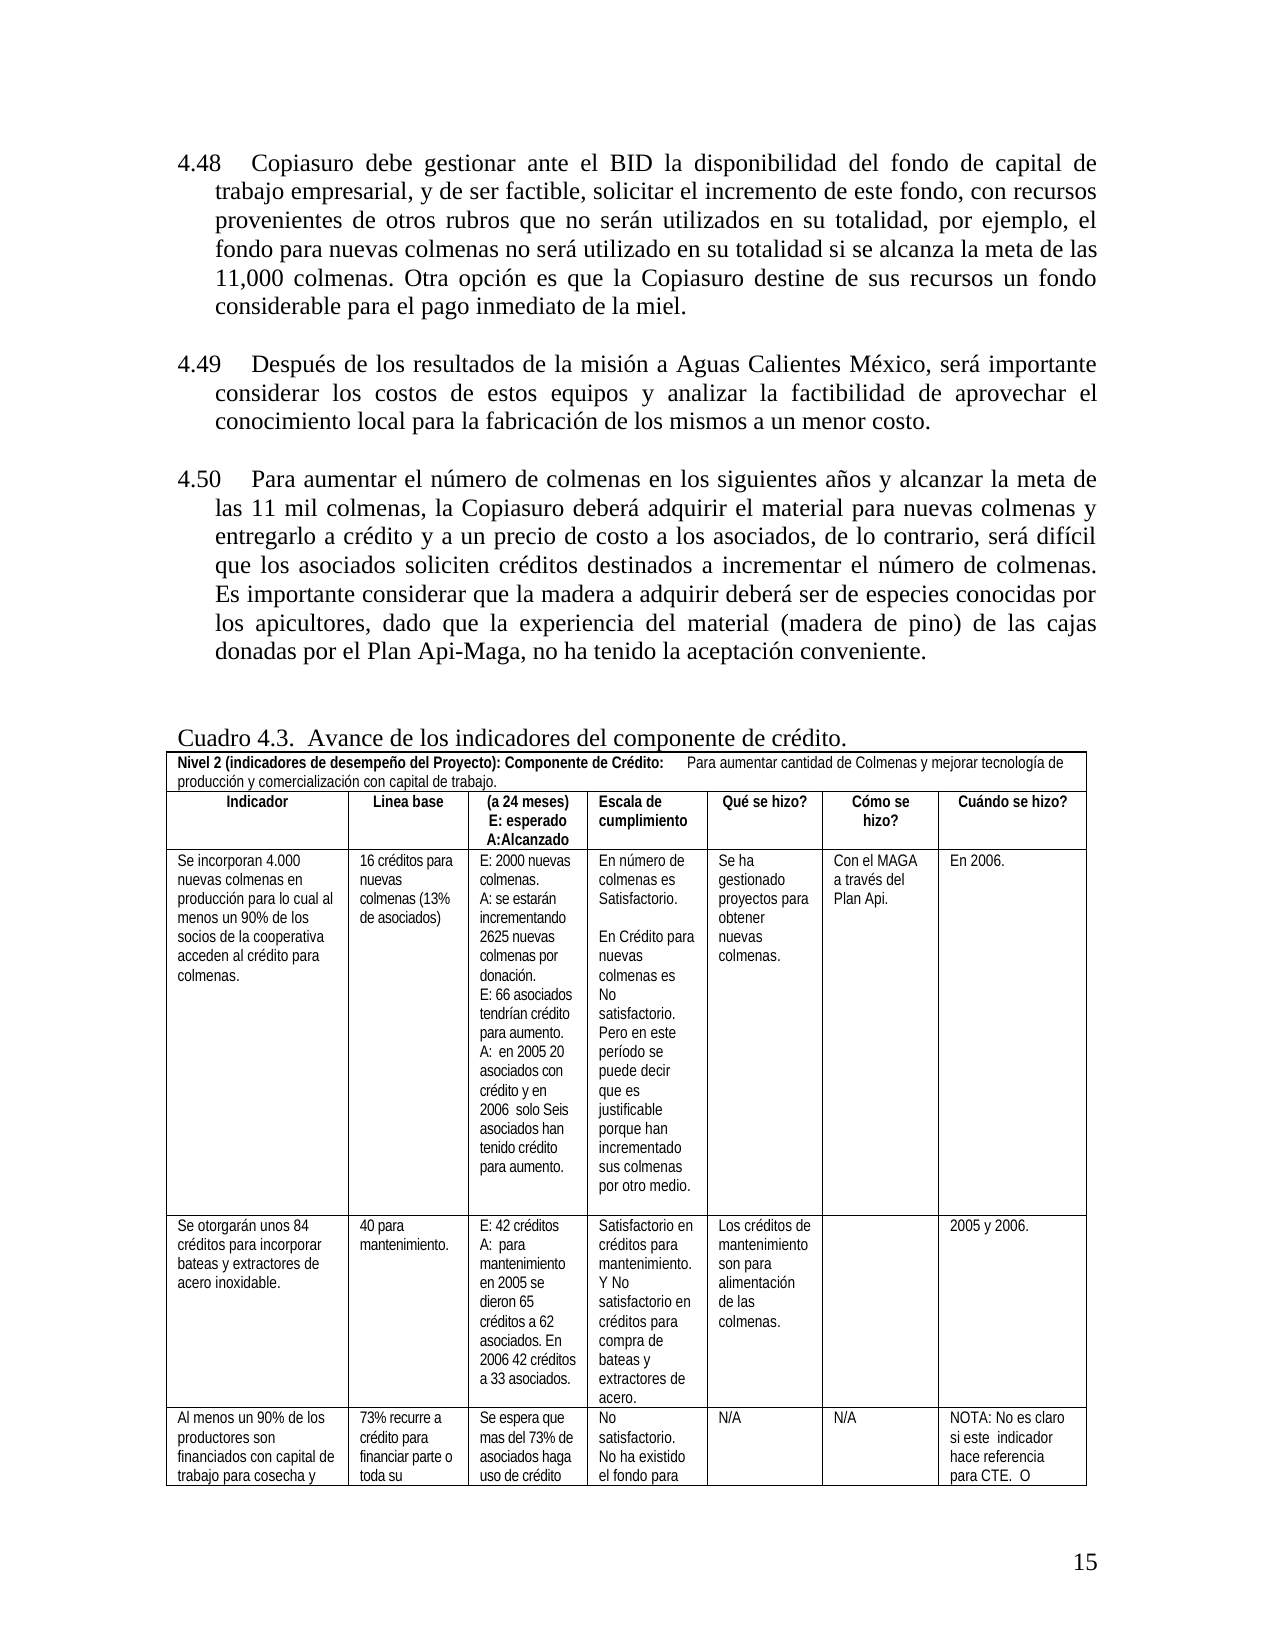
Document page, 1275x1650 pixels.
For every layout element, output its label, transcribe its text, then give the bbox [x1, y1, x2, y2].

table_cell Satisfactorio en créditos para mantenimiento. Y No satisfactorio en créditos para compra de bateas y extractores de acero. [588, 1216, 706, 1407]
table_cell Con el MAGA a través del Plan Api. [823, 850, 938, 1214]
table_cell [588, 1408, 706, 1485]
list Copiasuro debe gestionar ante el BID la disponibilidad del fondo de capital de trabajo empresarial, y de ser factible, solicitar el incremento de este fondo, con recursos provenientes de otros rubros que no serán utilizados en su totalidad, por ejemplo, el fondo para nuevas colmenas no será utilizado en su totalidad si se alcanza la meta de las 11,000 colmenas. Otra opción es que la Copiasuro destine de sus recursos un fondo considerable para el pago inmediato de la miel. [177, 148, 1098, 320]
table_cell Cuándo se hizo? [939, 792, 1086, 849]
table_cell N/A [707, 1408, 822, 1485]
table_cell Linea base [349, 792, 468, 849]
table_cell Cómo se hizo? [823, 792, 938, 849]
table_cell Se incorporan 4.000 nuevas colmenas en producción para lo cual al menos un 90% de los socios de la cooperativa acceden al crédito para colmenas. [167, 850, 348, 1214]
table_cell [167, 1408, 348, 1485]
table_cell 2005 y 2006. [939, 1216, 1086, 1407]
table_cell [823, 1216, 938, 1407]
table_cell En número de colmenas es Satisfactorio. En Crédito para nuevas colmenas es No satisfactorio. Pero en este período se puede decir que es justificable porque han incrementado sus colmenas por otro medio. [588, 850, 706, 1214]
table_cell E: 42 créditos A: para mantenimiento en 2005 se dieron 65 créditos a 62 asociados. En 2006 42 créditos a 33 asociados. [469, 1216, 587, 1407]
table_cell 40 para mantenimiento. [349, 1216, 468, 1407]
table_cell E: 2000 nuevas colmenas. A: se estarán incrementando 2625 nuevas colmenas por donación. E: 66 asociados tendrían crédito para aumento. A: en 2005 20 asociados con crédito y en 2006 solo Seis asociados han tenido crédito para aumento. [469, 850, 587, 1214]
table_cell Qué se hizo? [707, 792, 822, 849]
table_cell Se ha gestionado proyectos para obtener nuevas colmenas. [707, 850, 822, 1214]
list Para aumentar el número de colmenas en los siguientes años y alcanzar la meta de las 11 mil colmenas, la Copiasuro deberá adquirir el material para nuevas colmenas y entregarlo a crédito y a un precio de costo a los asociados, de lo contrario, será difícil que los asociados soliciten créditos destinados a incrementar el número de colmenas. Es importante considerar que la madera a adquirir deberá ser de especies conocidas por los apicultores, dado que la experiencia del material (madera de pino) de las cajas donadas por el Plan Api-Maga, no ha tenido la aceptación conveniente. [177, 464, 1098, 665]
table_cell 16 créditos para nuevas colmenas (13% de asociados) [349, 850, 468, 1214]
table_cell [939, 1408, 1086, 1485]
table_cell Escala de cumplimiento [588, 792, 706, 849]
table_cell Indicador [167, 792, 348, 849]
table_cell En 2006. [939, 850, 1086, 1214]
table_cell (a 24 meses) E: esperado A:Alcanzado [469, 792, 587, 849]
list Después de los resultados de la misión a Aguas Calientes México, será importante considerar los costos de estos equipos y analizar la factibilidad de aprovechar el conocimiento local para la fabricación de los mismos a un menor costo. [177, 349, 1098, 435]
table_cell N/A [823, 1408, 938, 1485]
text Cuadro 4.3. Avance de los indicadores del componente de crédito. [177, 723, 1098, 751]
table_header Nivel 2 (indicadores de desempeño del Proyecto): Componente de Crédito: Para aumentar cantidad de Colmenas y mejorar tecnología de producción y comercialización con capital de trabajo. [167, 753, 1086, 791]
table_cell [469, 1408, 587, 1485]
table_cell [349, 1408, 468, 1485]
table_cell Se otorgarán unos 84 créditos para incorporar bateas y extractores de acero inoxidable. [167, 1216, 348, 1407]
table_cell Los créditos de mantenimiento son para alimentación de las colmenas. [707, 1216, 822, 1407]
